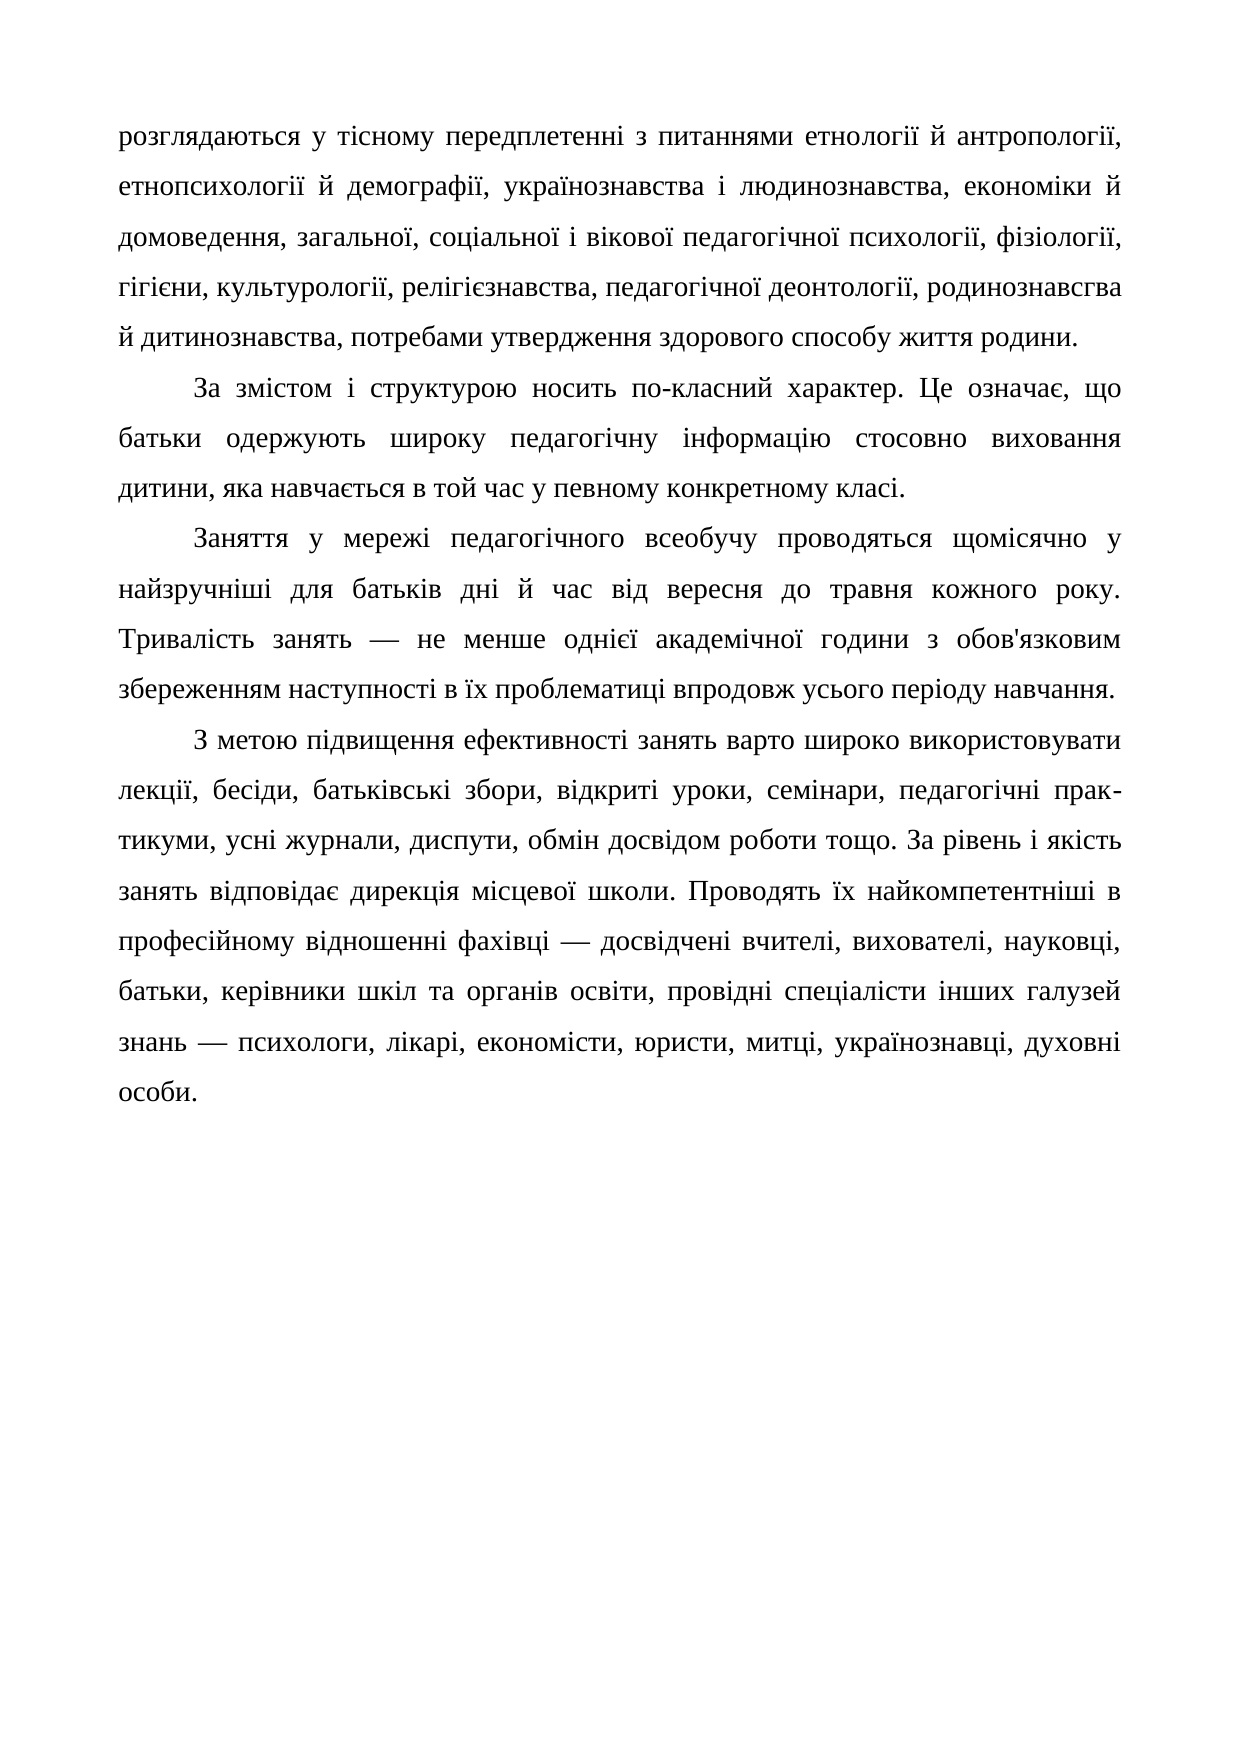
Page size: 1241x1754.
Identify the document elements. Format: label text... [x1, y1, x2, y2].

text Заняття у мережі педагогічного всеобучу проводяться щомісячно у найзручніші для батьків дні й час від вересня до травня кожного року. Тривалість занять — не менше однієї академічної години з обов'язковим збереженням наступності в їх проблематиці впродовж усього періоду навчання. [118, 521, 1122, 705]
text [118, 118, 1122, 353]
text З метою підвищення ефективності занять варто широко використовувати лекції, бесіди, батьківські збори, відкриті уроки, семінари, педагогічні практикуми, усні журнали, диспути, обмін досвідом роботи тощо. За рівень і якість занять відповідає дирекція місцевої школи. Проводять їх найкомпетентніші в професійному відношенні фахівці — досвідчені вчителі, вихователі, науковці, батьки, керівники шкіл та органів освіти, провідні спеціалісти інших галузей знань — психологи, лікарі, економісти, юристи, митці, українознавці, духовні особи. [118, 722, 1122, 1108]
text За змістом і структурою носить по-класний характер. Це означає, що батьки одержують широку педагогічну інформацію стосовно виховання дитини, яка навчається в той час у певному конкретному класі. [118, 370, 1122, 504]
